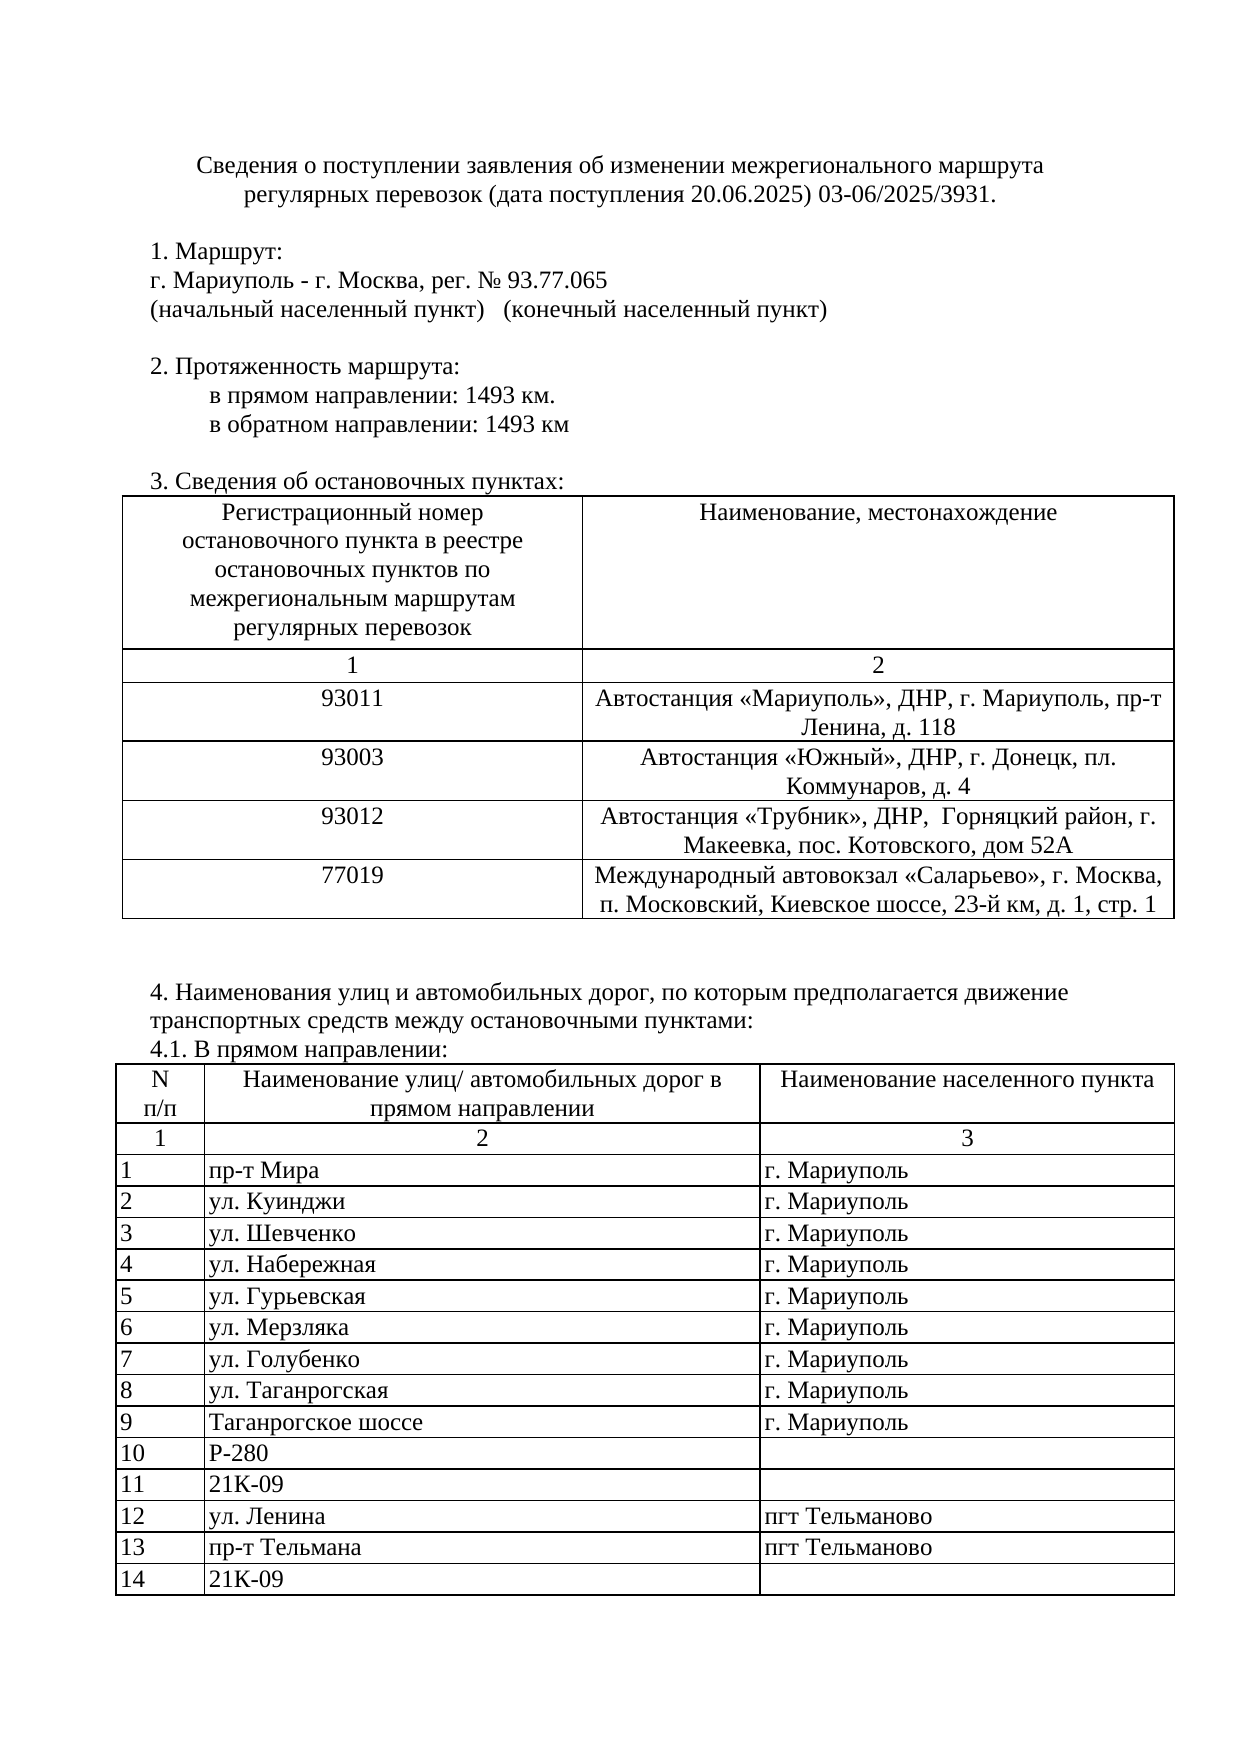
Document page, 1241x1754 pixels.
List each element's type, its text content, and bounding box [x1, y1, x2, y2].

table_cell ул. Таганрогская [205, 1375, 759, 1405]
text г. Мариуполь - г. Москва, рег. № 93.77.065 [150, 265, 1090, 294]
table_header N п/п [117, 1065, 204, 1122]
table_cell 93012 [123, 801, 582, 858]
table_cell 1 [117, 1124, 204, 1153]
table_cell 2 [583, 650, 1173, 681]
text 1. Маршрут: [150, 236, 1090, 265]
table_cell 2 [117, 1187, 204, 1216]
table_cell пгт Тельманово [761, 1501, 1174, 1531]
table_cell 5 [117, 1281, 204, 1311]
table_cell 10 [117, 1438, 204, 1468]
table_cell [761, 1438, 1174, 1468]
table_cell 3 [761, 1124, 1174, 1153]
text 2. Протяженность маршрута: [150, 351, 1090, 380]
table_cell г. Мариуполь [761, 1155, 1174, 1185]
table_cell Автостанция «Южный», ДНР, г. Донецк, пл. Коммунаров, д. 4 [583, 742, 1173, 799]
table_cell 93011 [123, 683, 582, 740]
table_cell ул. Гурьевская [205, 1281, 759, 1311]
table_cell ул. Куинджи [205, 1187, 759, 1216]
table_cell пгт Тельманово [761, 1533, 1174, 1562]
table_cell 13 [117, 1533, 204, 1562]
table_cell Автостанция «Мариуполь», ДНР, г. Мариуполь, пр-т Ленина, д. 118 [583, 683, 1173, 740]
table_cell г. Мариуполь [761, 1375, 1174, 1405]
table_cell 21К-09 [205, 1564, 759, 1594]
table_cell 6 [117, 1312, 204, 1342]
text в прямом направлении: 1493 км. [150, 380, 1090, 409]
table_cell пр-т Тельмана [205, 1533, 759, 1562]
text (начальный населенный пункт) (конечный населенный пункт) [150, 294, 1090, 322]
table_cell г. Мариуполь [761, 1187, 1174, 1216]
table_cell 12 [117, 1501, 204, 1531]
table_cell 7 [117, 1344, 204, 1374]
table_cell 14 [117, 1564, 204, 1594]
table_cell 8 [117, 1375, 204, 1405]
table_header Регистрационный номер остановочного пункта в реестре остановочных пунктов по межрегиональным маршрутам регулярных перевозок [123, 497, 582, 648]
table_cell 1 [123, 650, 582, 681]
table_cell г. Мариуполь [761, 1344, 1174, 1374]
table_cell Автостанция «Трубник», ДНР, Горняцкий район, г. Макеевка, пос. Котовского, дом 52А [583, 801, 1173, 858]
table_cell г. Мариуполь [761, 1281, 1174, 1311]
table_cell 93003 [123, 742, 582, 799]
table_cell ул. Голубенко [205, 1344, 759, 1374]
table_header Наименование населенного пункта [761, 1065, 1174, 1122]
table_cell [761, 1564, 1174, 1594]
table_cell г. Мариуполь [761, 1250, 1174, 1279]
table_cell Таганрогское шоссе [205, 1407, 759, 1437]
table_cell ул. Мерзляка [205, 1312, 759, 1342]
text 4. Наименования улиц и автомобильных дорог, по которым предполагается движение транспортных средств между остановочными пунктами: [150, 977, 1090, 1034]
table_cell ул. Набережная [205, 1250, 759, 1279]
table_cell 2 [205, 1124, 759, 1153]
text 3. Сведения об остановочных пунктах: [150, 466, 1090, 495]
table_cell 9 [117, 1407, 204, 1437]
table_cell [761, 1470, 1174, 1499]
table_cell 1 [117, 1155, 204, 1185]
table_cell ул. Ленина [205, 1501, 759, 1531]
table_cell ул. Шевченко [205, 1218, 759, 1248]
table_cell Р-280 [205, 1438, 759, 1468]
table_cell г. Мариуполь [761, 1312, 1174, 1342]
table_header Наименование, местонахождение [583, 497, 1173, 648]
table_cell г. Мариуполь [761, 1218, 1174, 1248]
table_cell пр-т Мира [205, 1155, 759, 1185]
text в обратном направлении: 1493 км [150, 409, 1090, 437]
table_cell г. Мариуполь [761, 1407, 1174, 1437]
table_cell 77019 [123, 860, 582, 918]
table_cell Международный автовокзал «Саларьево», г. Москва, п. Московский, Киевское шоссе, 23-й км, д. 1, стр. 1 [583, 860, 1173, 918]
text Сведения о поступлении заявления об изменении межрегионального маршрута регулярных перевозок (дата поступления 20.06.2025) 03-06/2025/3931. [150, 150, 1090, 207]
table_cell 4 [117, 1250, 204, 1279]
table_cell 11 [117, 1470, 204, 1499]
table_cell 21К-09 [205, 1470, 759, 1499]
text 4.1. В прямом направлении: [150, 1034, 1090, 1063]
table_header Наименование улиц/ автомобильных дорог в прямом направлении [205, 1065, 759, 1122]
table_cell 3 [117, 1218, 204, 1248]
